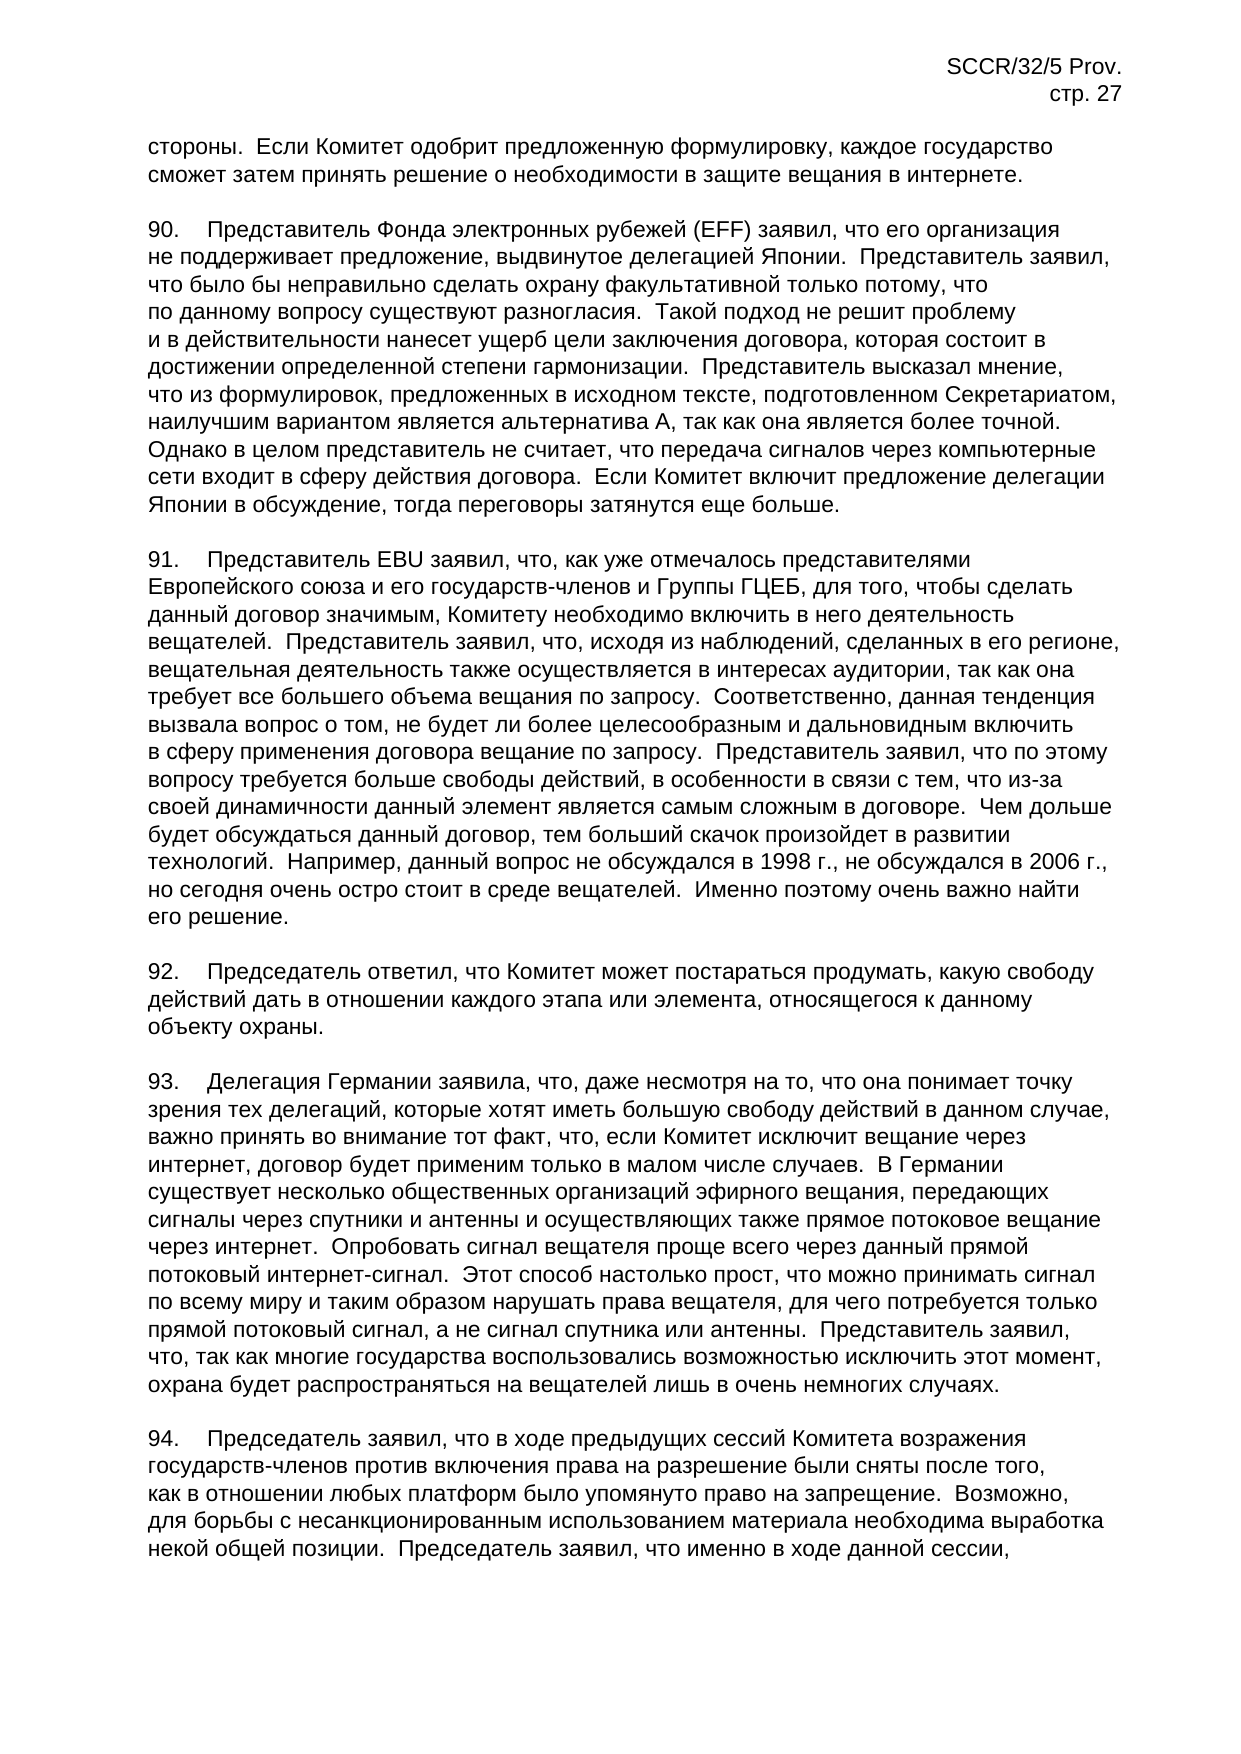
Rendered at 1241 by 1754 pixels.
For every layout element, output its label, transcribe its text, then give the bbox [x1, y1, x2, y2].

list Представитель Фонда электронных рубежей (EFF) заявил, что его организация не поддерживает предложение, выдвинутое делегацией Японии. Представитель заявил, что было бы неправильно сделать охрану факультативной только потому, что по данному вопросу существуют разногласия. Такой подход не решит проблему и в действительности нанесет ущерб цели заключения договора, которая состоит в достижении определенной степени гармонизации. Представитель высказал мнение, что из формулировок, предложенных в исходном тексте, подготовленном Секретариатом, наилучшим вариантом является альтернатива A, так как она является более точной. Однако в целом представитель не считает, что передача сигналов через компьютерные сети входит в сферу действия договора. Если Комитет включит предложение делегации Японии в обсуждение, тогда переговоры затянутся еще больше. [148, 215, 1122, 517]
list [148, 132, 1122, 187]
list Делегация Германии заявила, что, даже несмотря на то, что она понимает точку зрения тех делегаций, которые хотят иметь большую свободу действий в данном случае, важно принять во внимание тот факт, что, если Комитет исключит вещание через интернет, договор будет применим только в малом числе случаев. В Германии существует несколько общественных организаций эфирного вещания, передающих сигналы через спутники и антенны и осуществляющих также прямое потоковое вещание через интернет. Опробовать сигнал вещателя проще всего через данный прямой потоковый интернет-сигнал. Этот способ настолько прост, что можно принимать сигнал по всему миру и таким образом нарушать права вещателя, для чего потребуется только прямой потоковый сигнал, а не сигнал спутника или антенны. Представитель заявил, что, так как многие государства воспользовались возможностью исключить этот момент, охрана будет распространяться на вещателей лишь в очень немногих случаях. [148, 1067, 1122, 1397]
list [148, 1423, 1122, 1561]
list Представитель EBU заявил, что, как уже отмечалось представителями Европейского союза и его государств-членов и Группы ГЦЕБ, для того, чтобы сделать данный договор значимым, Комитету необходимо включить в него деятельность вещателей. Представитель заявил, что, исходя из наблюдений, сделанных в его регионе, вещательная деятельность также осуществляется в интересах аудитории, так как она требует все большего объема вещания по запросу. Соответственно, данная тенденция вызвала вопрос о том, не будет ли более целесообразным и дальновидным включить в сферу применения договора вещание по запросу. Представитель заявил, что по этому вопросу требуется больше свободы действий, в особенности в связи с тем, что из-за своей динамичности данный элемент является самым сложным в договоре. Чем дольше будет обсуждаться данный договор, тем больший скачок произойдет в развитии технологий. Например, данный вопрос не обсуждался в 1998 г., не обсуждался в 2006 г., но сегодня очень остро стоит в среде вещателей. Именно поэтому очень важно найти его решение. [148, 545, 1122, 930]
list Председатель ответил, что Комитет может постараться продумать, какую свободу действий дать в отношении каждого этапа или элемента, относящегося к данному объекту охраны. [148, 957, 1122, 1040]
